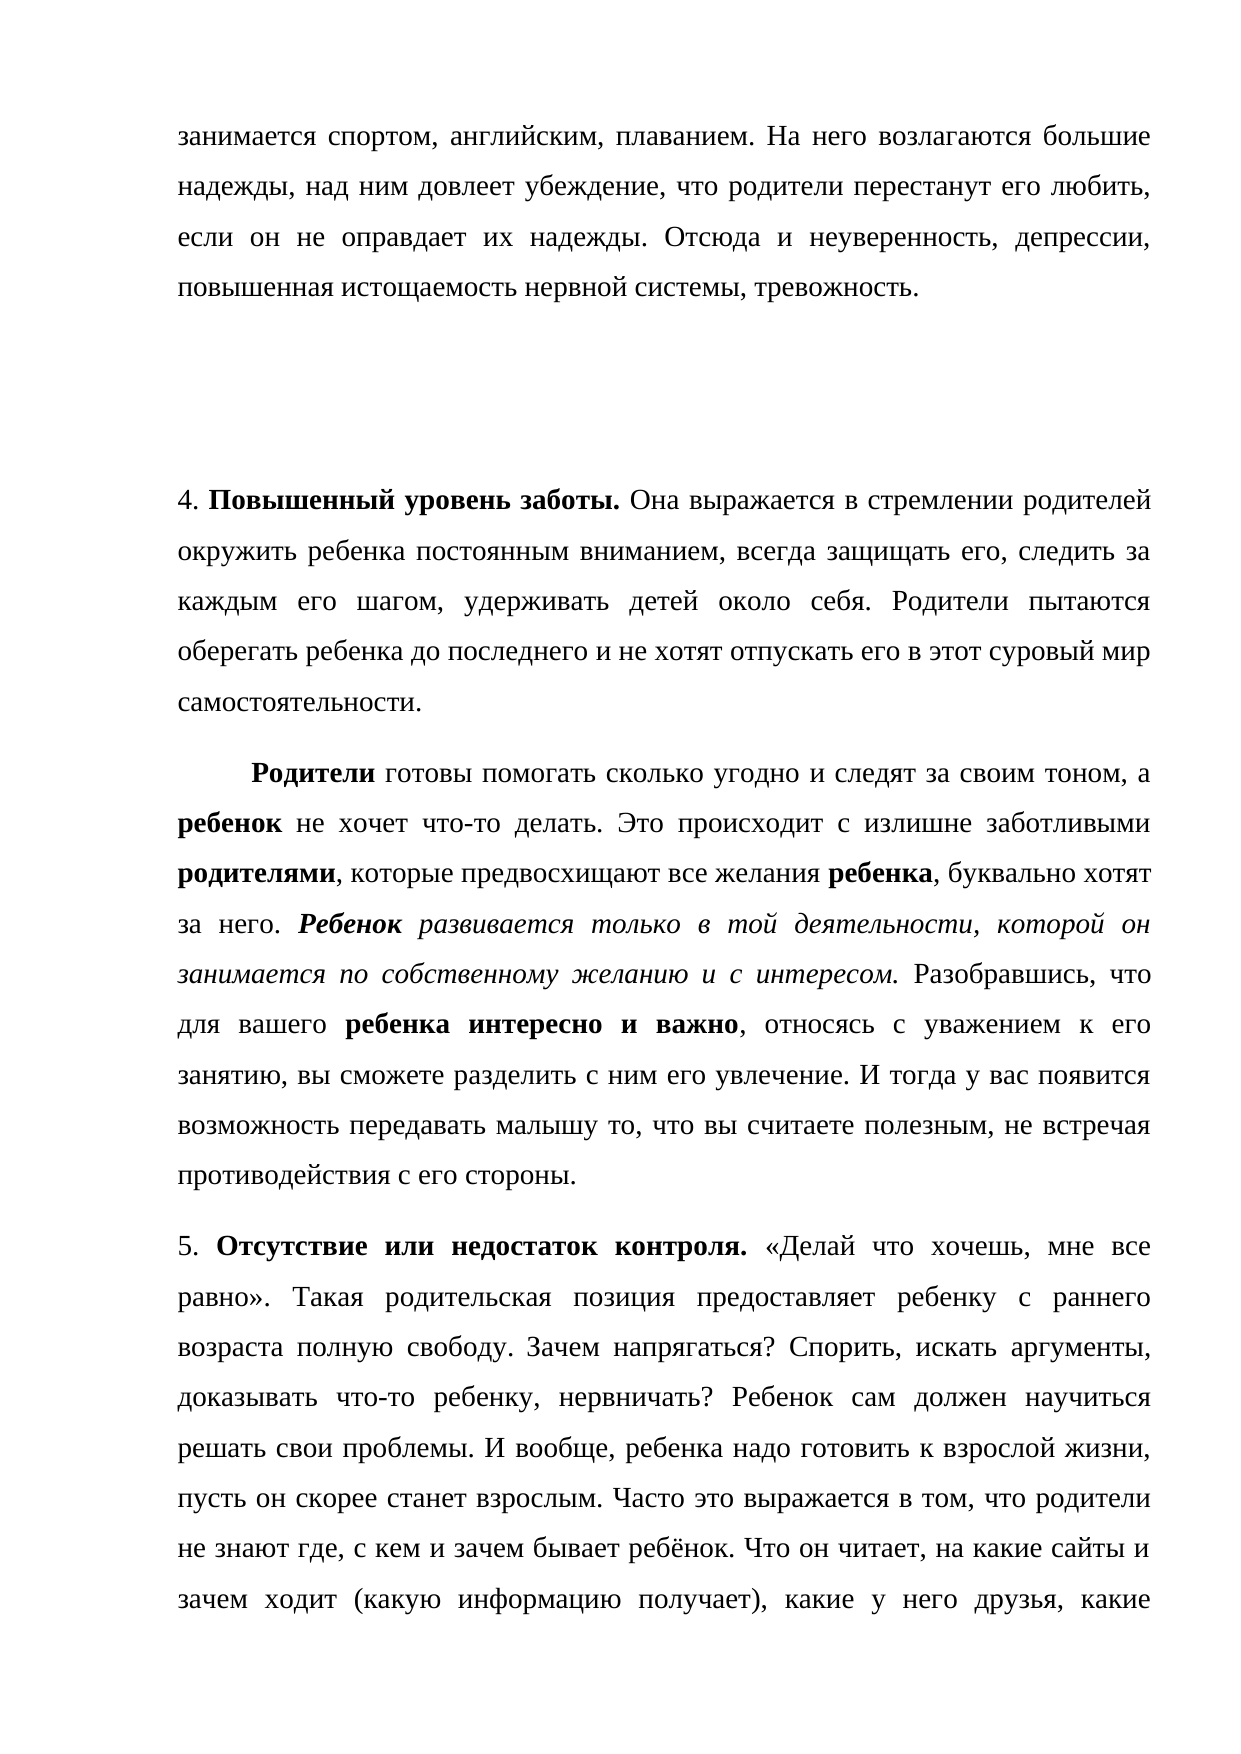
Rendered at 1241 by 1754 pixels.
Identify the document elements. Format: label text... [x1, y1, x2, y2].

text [177, 1228, 1152, 1614]
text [177, 118, 1152, 303]
text Родители готовы помогать сколько угодно и следят за своим тоном, а ребенок не хочет что-то делать. Это происходит с излишне заботливыми родителями, которые предвосхищают все желания ребенка, буквально хотят за него. Ребенок развивается только в той деятельности, которой он занимается по собственному желанию и с интересом. Разобравшись, что для вашего ребенка интересно и важно, относясь с уважением к его занятию, вы сможете разделить с ним его увлечение. И тогда у вас появится возможность передавать малышу то, что вы считаете полезным, не встречая противодействия с его стороны. [177, 755, 1152, 1191]
text 4. Повышенный уровень заботы. Она выражается в стремлении родителей окружить ребенка постоянным вниманием, всегда защищать его, следить за каждым его шагом, удерживать детей около себя. Родители пытаются оберегать ребенка до последнего и не хотят отпускать его в этот суровый мир самостоятельности. [177, 482, 1152, 717]
